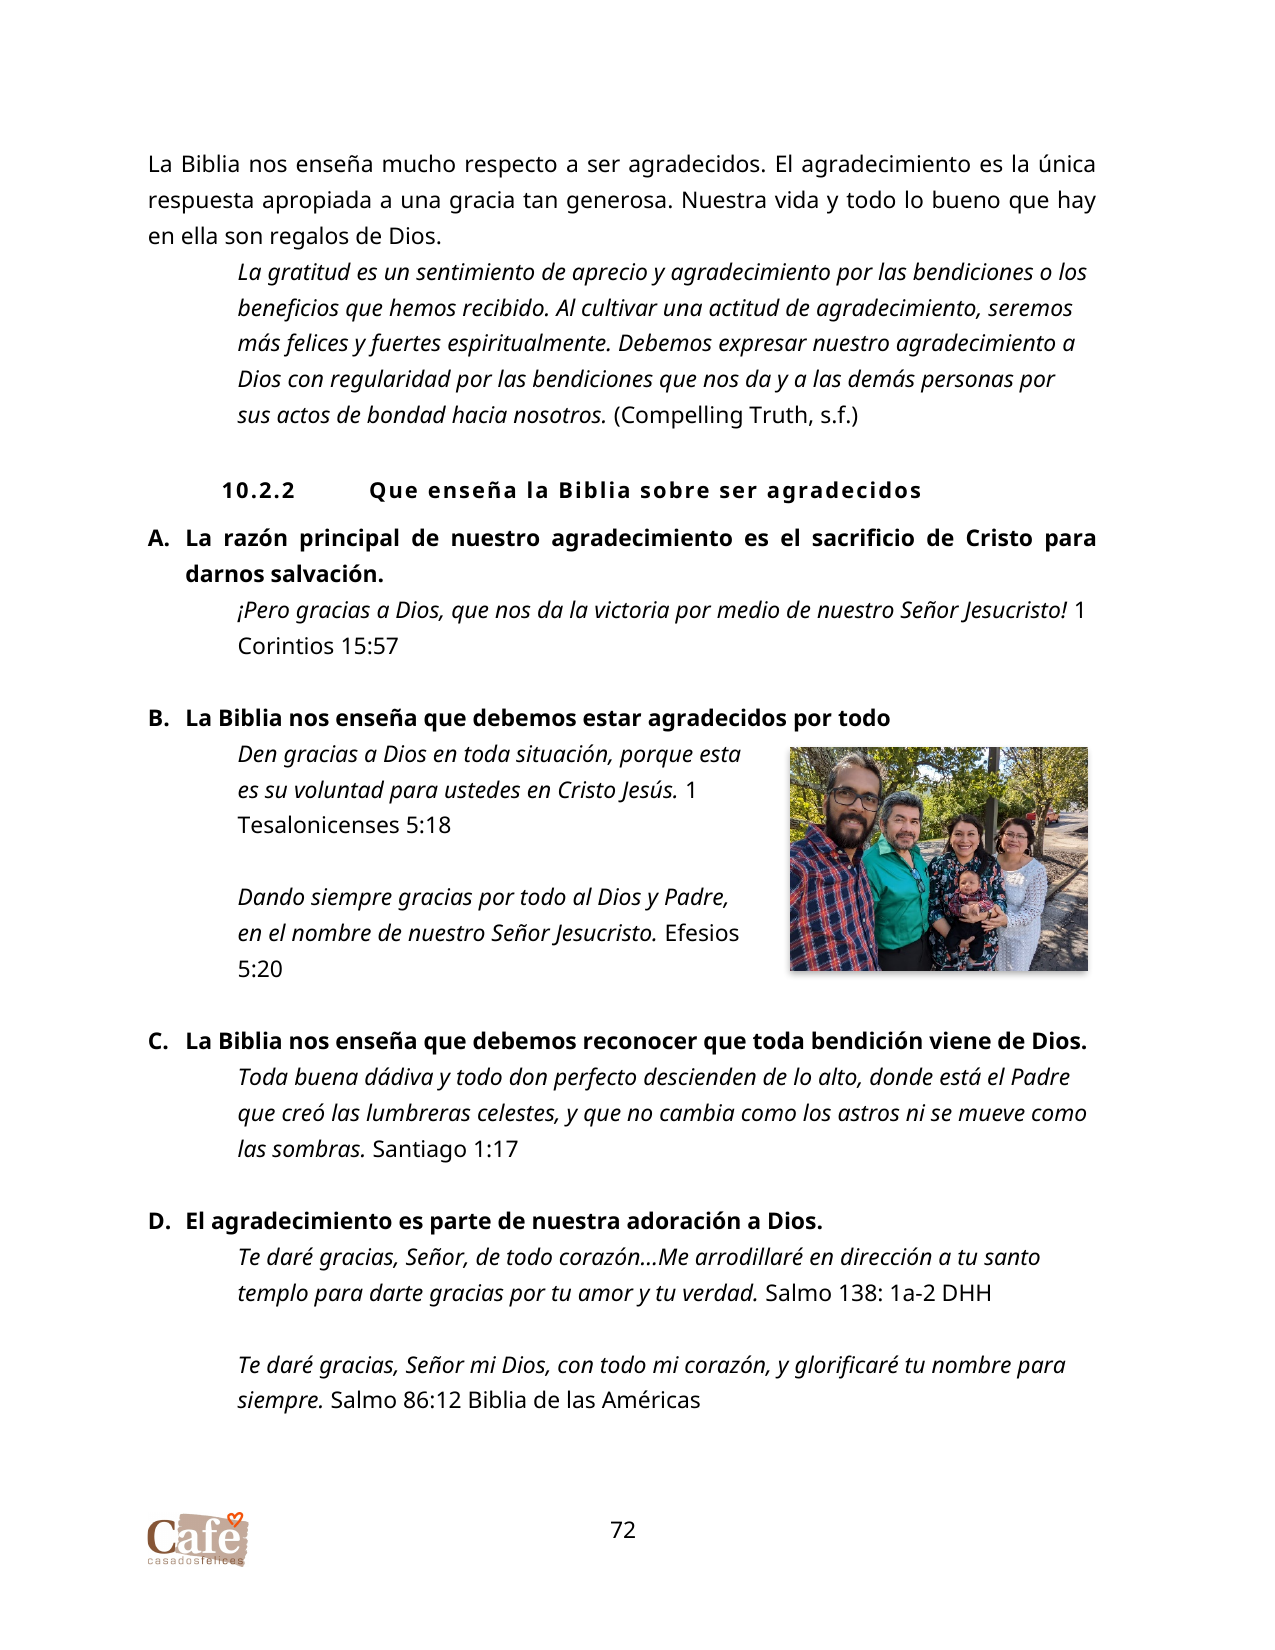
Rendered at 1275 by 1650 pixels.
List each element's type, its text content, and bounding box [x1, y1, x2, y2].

picture [147, 1512, 249, 1567]
subtitle Que enseña la Biblia sobre ser agradecidos [221, 475, 1098, 505]
list La Biblia nos enseña que debemos reconocer que toda bendición viene de Dios. [148, 1025, 1098, 1056]
text La Biblia nos enseña mucho respecto a ser agradecidos. El agradecimiento es la única respuesta apropiada a una gracia tan generosa. Nuestra vida y todo lo bueno que hay en ella son regalos de Dios. [148, 148, 1098, 251]
list El agradecimiento es parte de nuestra adoración a Dios. [148, 1205, 1098, 1236]
text La gratitud es un sentimiento de aprecio y agradecimiento por las bendiciones o los beneficios que hemos recibido. Al cultivar una actitud de agradecimiento, seremos más felices y fuertes espiritualmente. Debemos expresar nuestro agradecimiento a Dios con regularidad por las bendiciones que nos da y a las demás personas por sus actos de bondad hacia nosotros. (Compelling Truth, s.f.) [237, 256, 1093, 431]
text ¡Pero gracias a Dios, que nos da la victoria por medio de nuestro Señor Jesucristo! 1 Corintios 15:57 [237, 594, 1093, 661]
text Den gracias a Dios en toda situación, porque esta es su voluntad para ustedes en Cristo Jesús. 1 Tesalonicenses 5:18 [237, 738, 1093, 841]
text Toda buena dádiva y todo don perfecto descienden de lo alto, donde está el Padre que creó las lumbreras celestes, y que no cambia como los astros ni se mueve como las sombras. Santiago 1:17 [237, 1061, 1093, 1164]
text Dando siempre gracias por todo al Dios y Padre, en el nombre de nuestro Señor Jesucristo. Efesios 5:20 [237, 881, 1093, 984]
text Te daré gracias, Señor mi Dios, con todo mi corazón, y glorificaré tu nombre para siempre. Salmo 86:12 Biblia de las Américas [237, 1348, 1093, 1416]
picture [790, 747, 1088, 971]
list La razón principal de nuestro agradecimiento es el sacrificio de Cristo para darnos salvación. [148, 522, 1098, 589]
text Te daré gracias, Señor, de todo corazón…Me arrodillaré en dirección a tu santo templo para darte gracias por tu amor y tu verdad. Salmo 138: 1a-2 DHH [237, 1241, 1093, 1308]
list La Biblia nos enseña que debemos estar agradecidos por todo [148, 702, 1098, 733]
